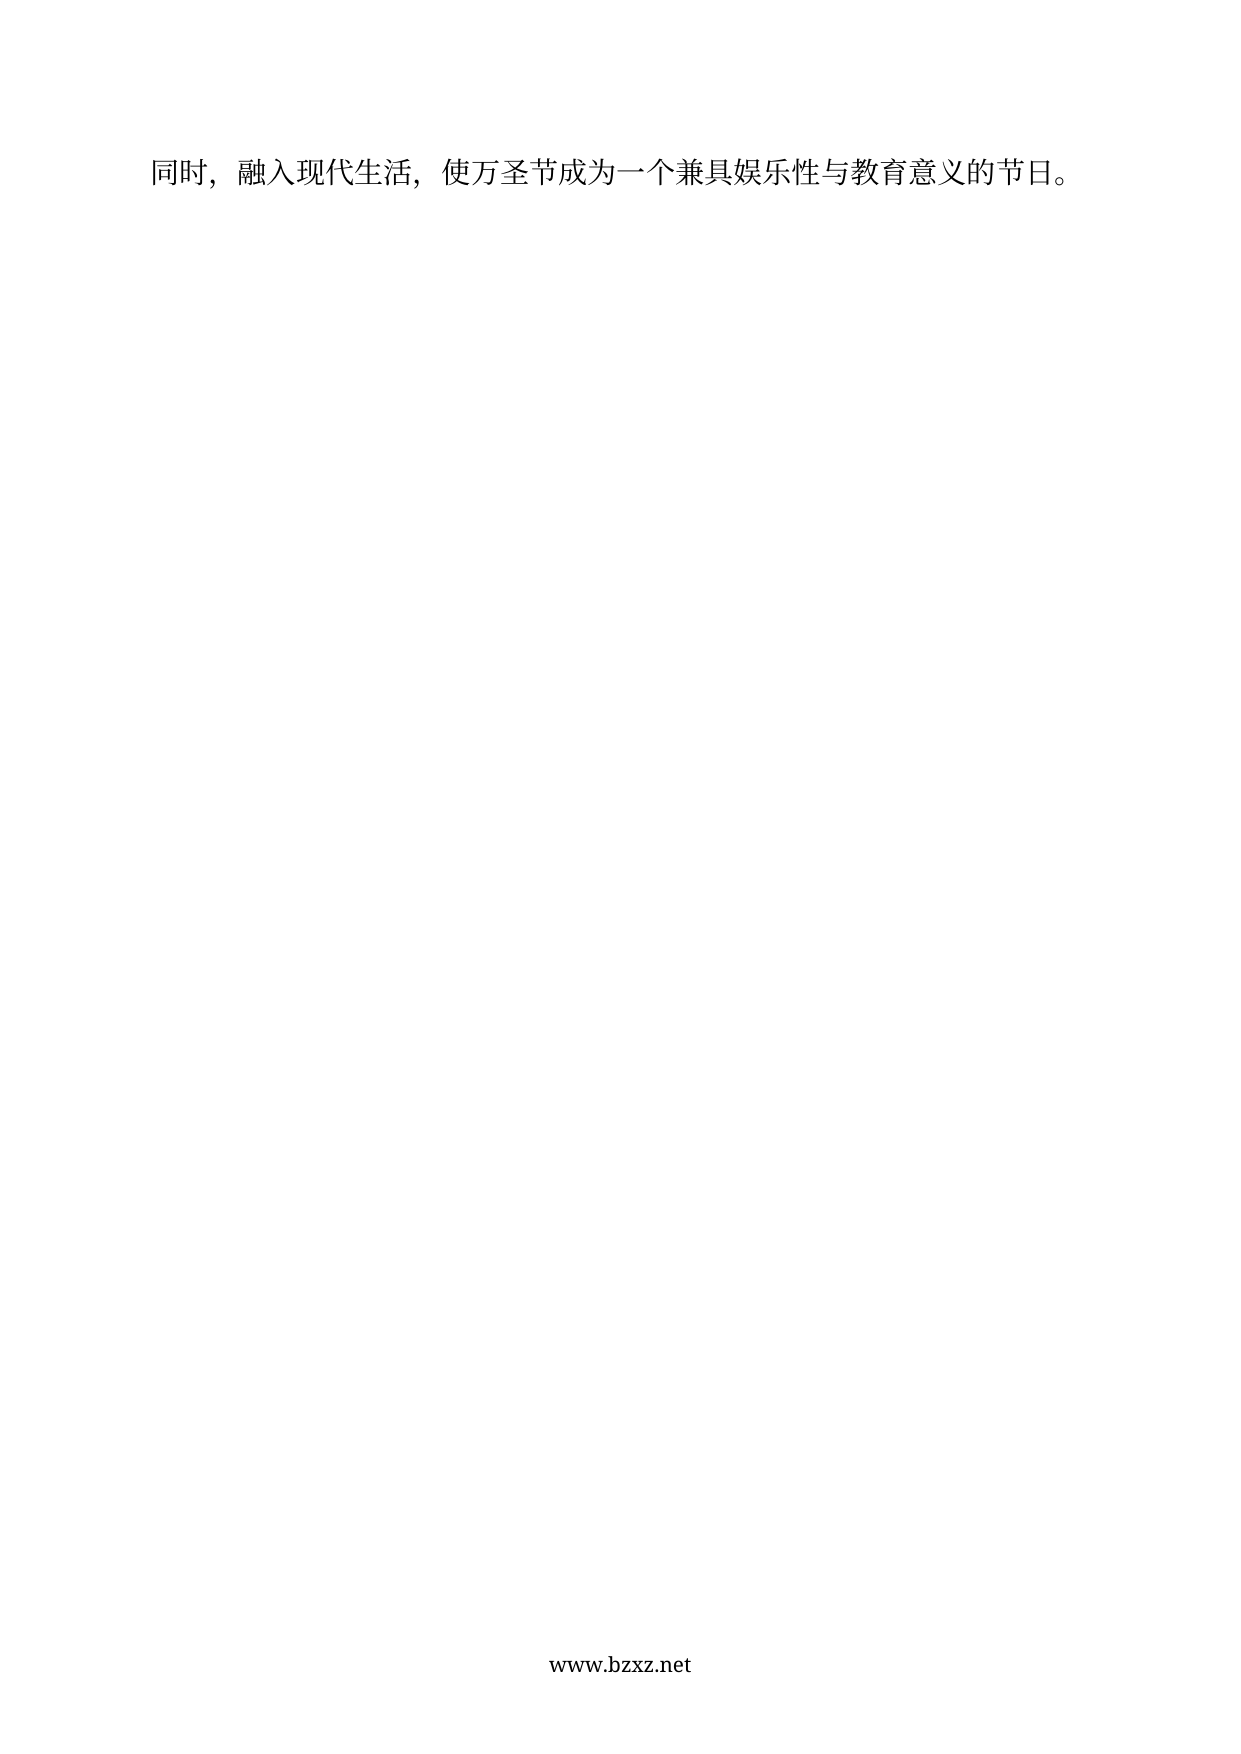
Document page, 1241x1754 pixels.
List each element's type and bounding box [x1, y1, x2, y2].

text [150, 150, 1090, 192]
